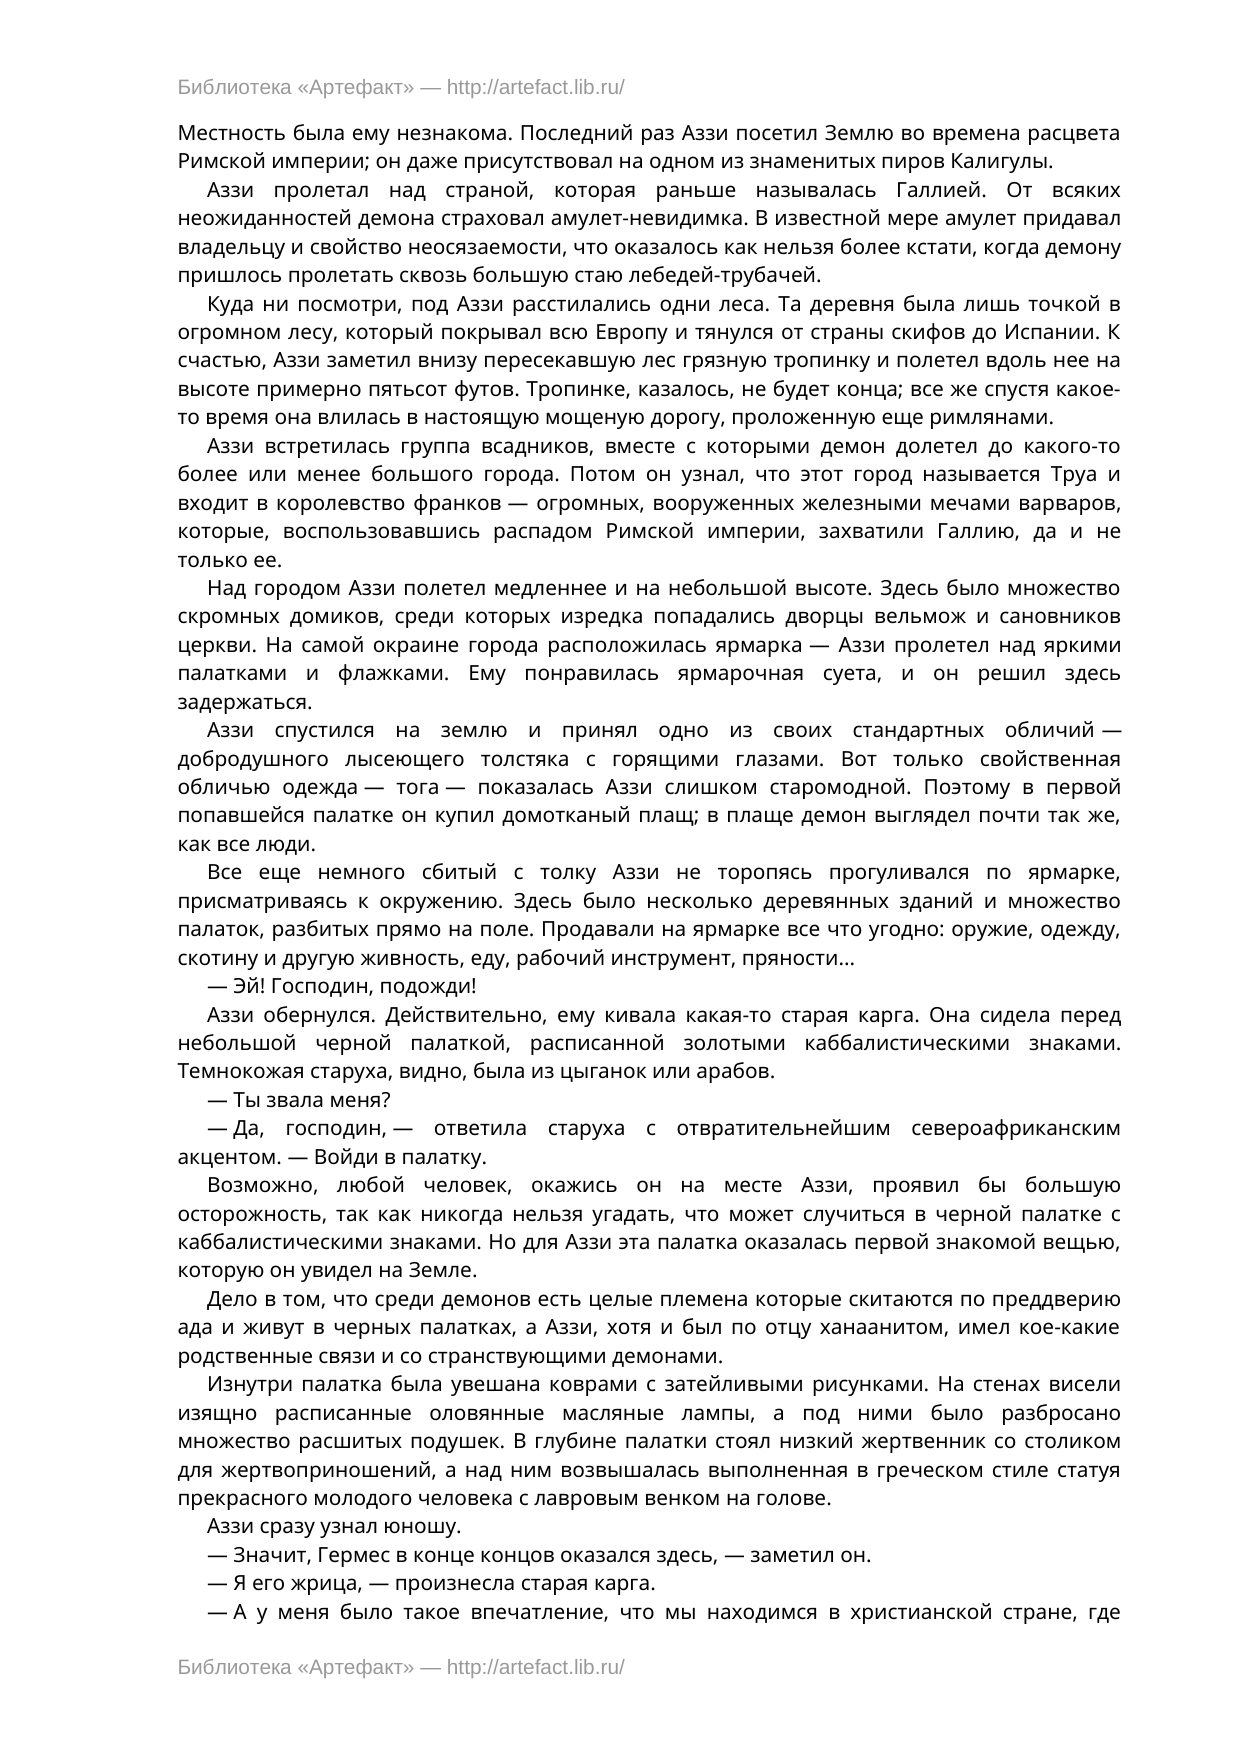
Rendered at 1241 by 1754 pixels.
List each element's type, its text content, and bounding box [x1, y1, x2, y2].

text Над городом Аззи полетел медленнее и на небольшой высоте. Здесь было множество скромных домиков, среди которых изредка попадались дворцы вельмож и сановников церкви. На самой окраине города расположилась ярмарка — Аззи пролетел над яркими палатками и флажками. Ему понравилась ярмарочная суета, и он решил здесь задержаться. [177, 573, 1122, 715]
text Все еще немного сбитый с толку Аззи не торопясь прогуливался по ярмарке, присматриваясь к окружению. Здесь было несколько деревянных зданий и множество палаток, разбитых прямо на поле. Продавали на ярмарке все что угодно: оружие, одежду, скотину и другую живность, еду, рабочий инструмент, пряности... [177, 857, 1122, 971]
text — Да, господин, — ответила старуха с отвратительнейшим североафриканским акцентом. — Войди в палатку. [177, 1113, 1122, 1170]
text — Эй! Господин, подожди! [177, 971, 1122, 1000]
text — Я его жрица, — произнесла старая карга. [177, 1568, 1122, 1597]
text Аззи встретилась группа всадников, вместе с которыми демон долетел до какого-то более или менее большого города. Потом он узнал, что этот город называется Труа и входит в королевство франков — огромных, вооруженных железными мечами варваров, которые, воспользовавшись распадом Римской империи, захватили Галлию, да и не только ее. [177, 431, 1122, 573]
text Аззи сразу узнал юношу. [177, 1512, 1122, 1540]
text Изнутри палатка была увешана коврами с затейливыми рисунками. На стенах висели изящно расписанные оловянные масляные лампы, а под ними было разбросано множество расшитых подушек. В глубине палатки стоял низкий жертвенник со столиком для жертвоприношений, а над ним возвышалась выполненная в греческом стиле статуя прекрасного молодого человека с лавровым венком на голове. [177, 1369, 1122, 1512]
text Аззи обернулся. Действительно, ему кивала какая-то старая карга. Она сидела перед небольшой черной палаткой, расписанной золотыми каббалистическими знаками. Темнокожая старуха, видно, была из цыганок или арабов. [177, 1000, 1122, 1085]
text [177, 1597, 1122, 1625]
text Дело в том, что среди демонов есть целые племена которые скитаются по преддверию ада и живут в черных палатках, а Аззи, хотя и был по отцу ханаанитом, имел кое-какие родственные связи и со странствующими демонами. [177, 1284, 1122, 1369]
text Аззи пролетал над страной, которая раньше называлась Галлией. От всяких неожиданностей демона страховал амулет-невидимка. В известной мере амулет придавал владельцу и свойство неосязаемости, что оказалось как нельзя более кстати, когда демону пришлось пролетать сквозь большую стаю лебедей-трубачей. [177, 175, 1122, 289]
text Возможно, любой человек, окажись он на месте Аззи, проявил бы большую осторожность, так как никогда нельзя угадать, что может случиться в черной палатке с каббалистическими знаками. Но для Аззи эта палатка оказалась первой знакомой вещью, которую он увидел на Земле. [177, 1170, 1122, 1284]
text Куда ни посмотри, под Аззи расстилались одни леса. Та деревня была лишь точкой в огромном лесу, который покрывал всю Европу и тянулся от страны скифов до Испании. К счастью, Аззи заметил внизу пересекавшую лес грязную тропинку и полетел вдоль нее на высоте примерно пятьсот футов. Тропинке, казалось, не будет конца; все же спустя какое-то время она влилась в настоящую мощеную дорогу, проложенную еще римлянами. [177, 289, 1122, 431]
text — Ты звала меня? [177, 1085, 1122, 1113]
text Аззи спустился на землю и принял одно из своих стандартных обличий — добродушного лысеющего толстяка с горящими глазами. Вот только свойственная обличью одежда — тога — показалась Аззи слишком старомодной. Поэтому в первой попавшейся палатке он купил домотканый плащ; в плаще демон выглядел почти так же, как все люди. [177, 715, 1122, 857]
text — Значит, Гермес в конце концов оказался здесь, — заметил он. [177, 1540, 1122, 1568]
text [177, 118, 1122, 175]
